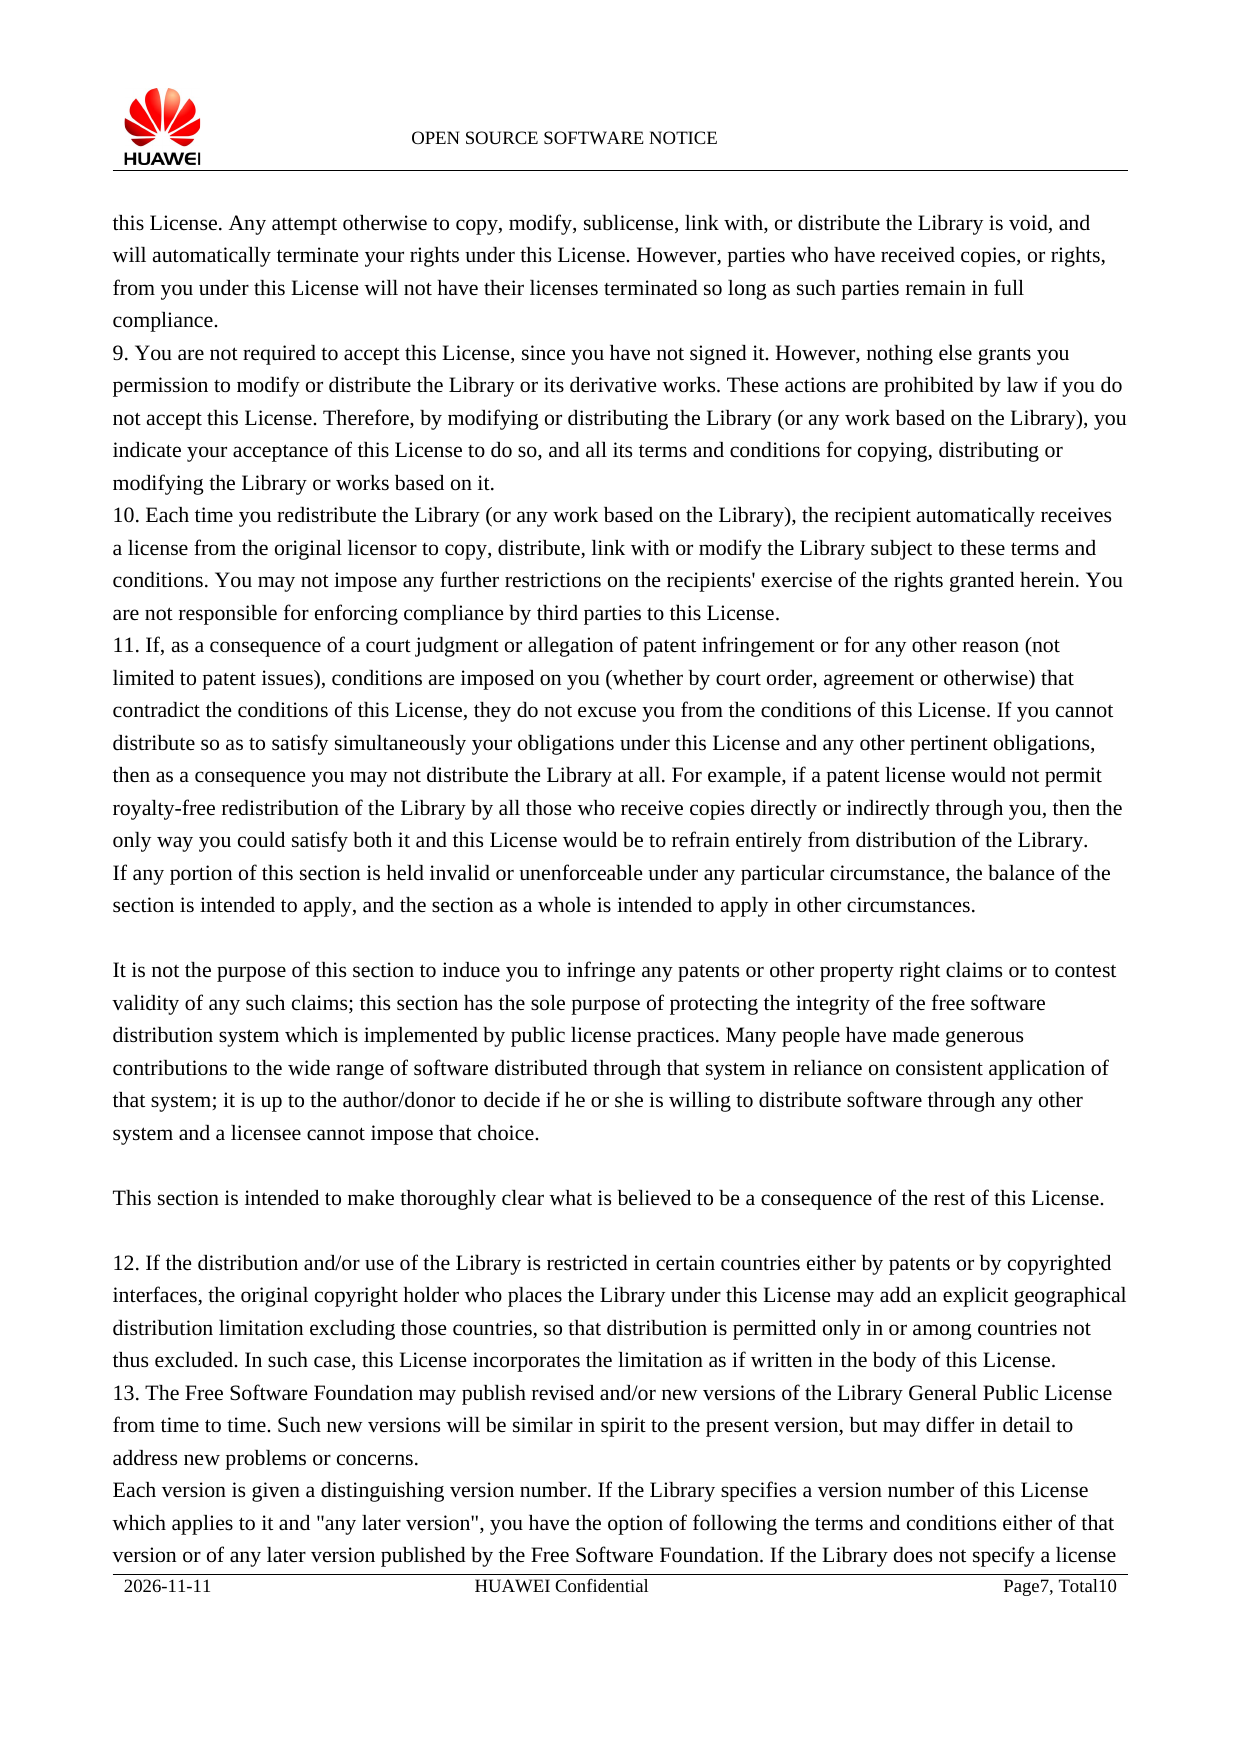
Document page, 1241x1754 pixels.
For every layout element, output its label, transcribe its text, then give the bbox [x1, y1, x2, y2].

picture [124, 88, 201, 165]
